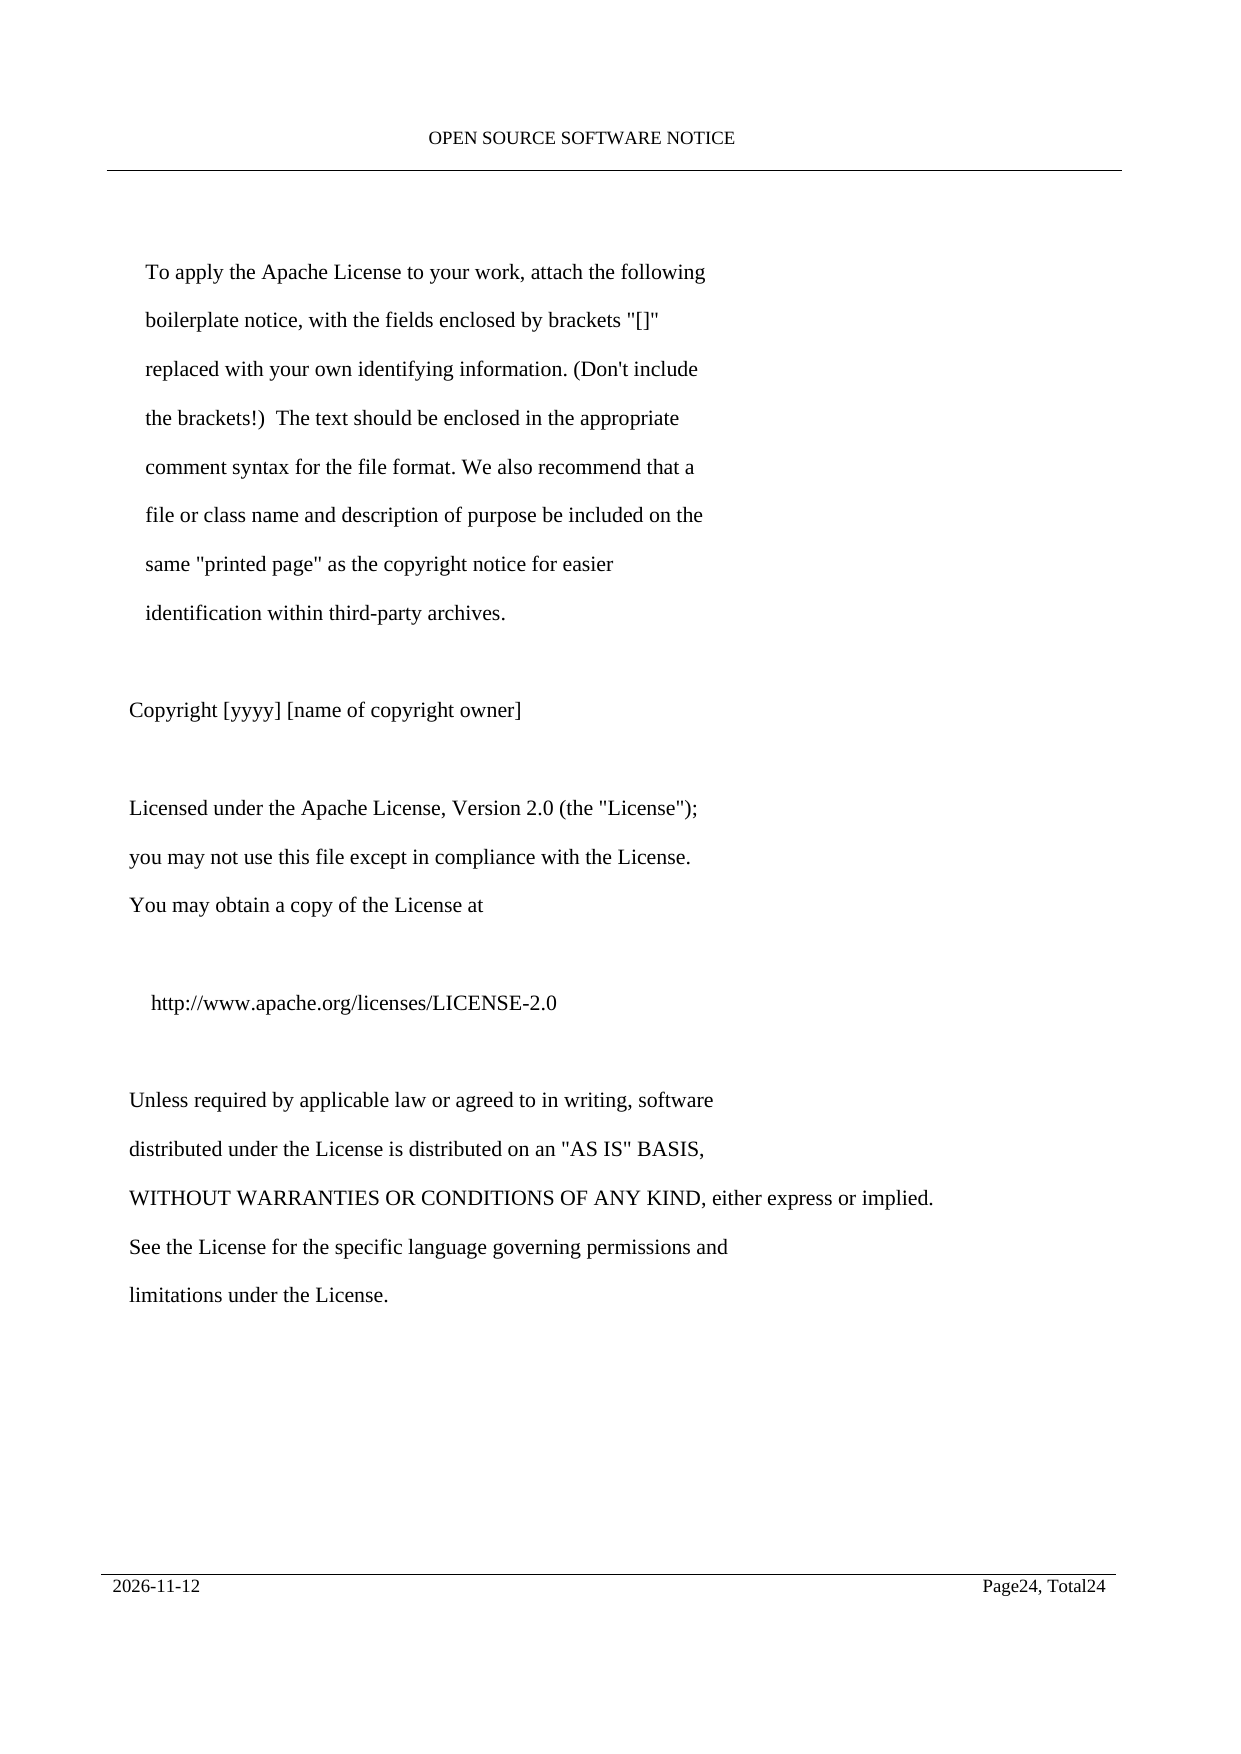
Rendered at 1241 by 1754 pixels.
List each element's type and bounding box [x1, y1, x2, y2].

text [112, 206, 1128, 1311]
